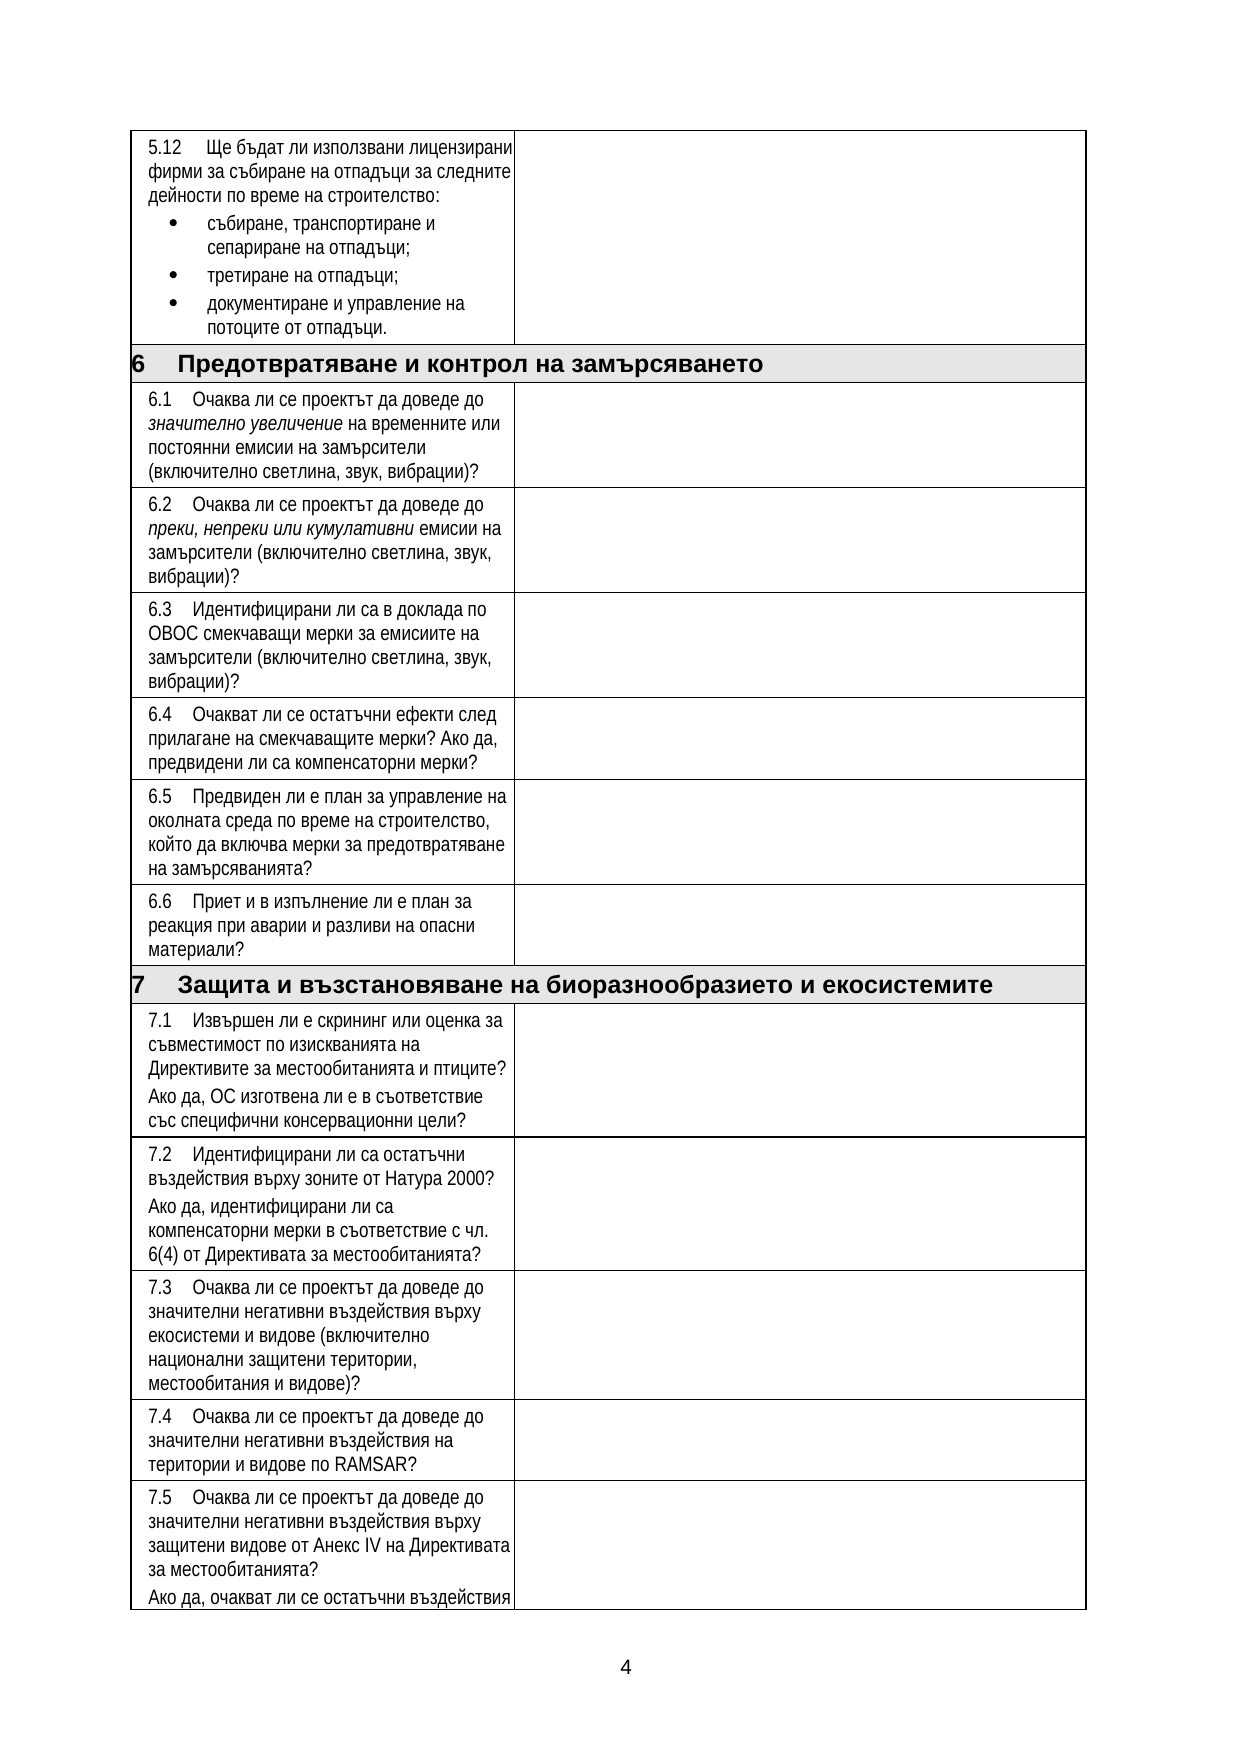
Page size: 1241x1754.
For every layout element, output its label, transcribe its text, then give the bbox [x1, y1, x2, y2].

table_cell [515, 1400, 1085, 1480]
table_cell 6 Предотвратяване и контрол на замърсяването [132, 345, 1085, 382]
table_cell 6.6 Приет и в изпълнение ли е план за реакция при аварии и разливи на опасни материали? [132, 885, 514, 965]
table_cell [515, 885, 1085, 965]
table_cell 7.4 Очаква ли се проектът да доведе до значителни негативни въздействия на територии и видове по RAMSAR? [132, 1400, 514, 1480]
table_cell 6.2 Очаква ли се проектът да доведе до преки, непреки или кумулативни емисии на замърсители (включително светлина, звук, вибрации)? [132, 488, 514, 592]
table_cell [132, 1481, 514, 1609]
table_cell [515, 1138, 1085, 1270]
table_cell [515, 1004, 1085, 1136]
table_cell [515, 1481, 1085, 1609]
table_cell 5.12 Ще бъдат ли използвани лицензирани фирми за събиране на отпадъци за следните дейности по време на строителство: събиране, транспортиране и сепариране на отпадъци; третиране на отпадъци; документиране и управление на потоците от отпадъци. [132, 131, 514, 343]
table_cell [515, 780, 1085, 884]
table_cell [515, 383, 1085, 487]
table_cell 6.3 Идентифицирани ли са в доклада по ОВОС смекчаващи мерки за емисиите на замърсители (включително светлина, звук, вибрации)? [132, 593, 514, 697]
table_cell [515, 131, 1085, 343]
table_cell 6.5 Предвиден ли е план за управление на околната среда по време на строителство, който да включва мерки за предотвратяване на замърсяванията? [132, 780, 514, 884]
table_cell [515, 698, 1085, 778]
table_cell [515, 488, 1085, 592]
table_cell [515, 1271, 1085, 1399]
table_cell 7.1 Извършен ли е скрининг или оценка за съвместимост по изискванията на Директивите за местообитанията и птиците? Ако да, ОС изготвена ли е в съответствие със специфични консервационни цели? [132, 1004, 514, 1136]
table_cell 7.2 Идентифицирани ли са остатъчни въздействия върху зоните от Натура 2000? Ако да, идентифицирани ли са компенсаторни мерки в съответствие с чл. 6(4) от Директивата за местообитанията? [132, 1138, 514, 1270]
table_cell [515, 593, 1085, 697]
table_cell 6.4 Очакват ли се остатъчни ефекти след прилагане на смекчаващите мерки? Ако да, предвидени ли са компенсаторни мерки? [132, 698, 514, 778]
table_cell 7 Защита и възстановяване на биоразнообразието и екосистемите [132, 966, 1085, 1003]
table_cell 7.3 Очаква ли се проектът да доведе до значителни негативни въздействия върху екосистеми и видове (включително национални защитени територии, местообитания и видове)? [132, 1271, 514, 1399]
table_cell 6.1 Очаква ли се проектът да доведе до значително увеличение на временните или постоянни емисии на замърсители (включително светлина, звук, вибрации)? [132, 383, 514, 487]
